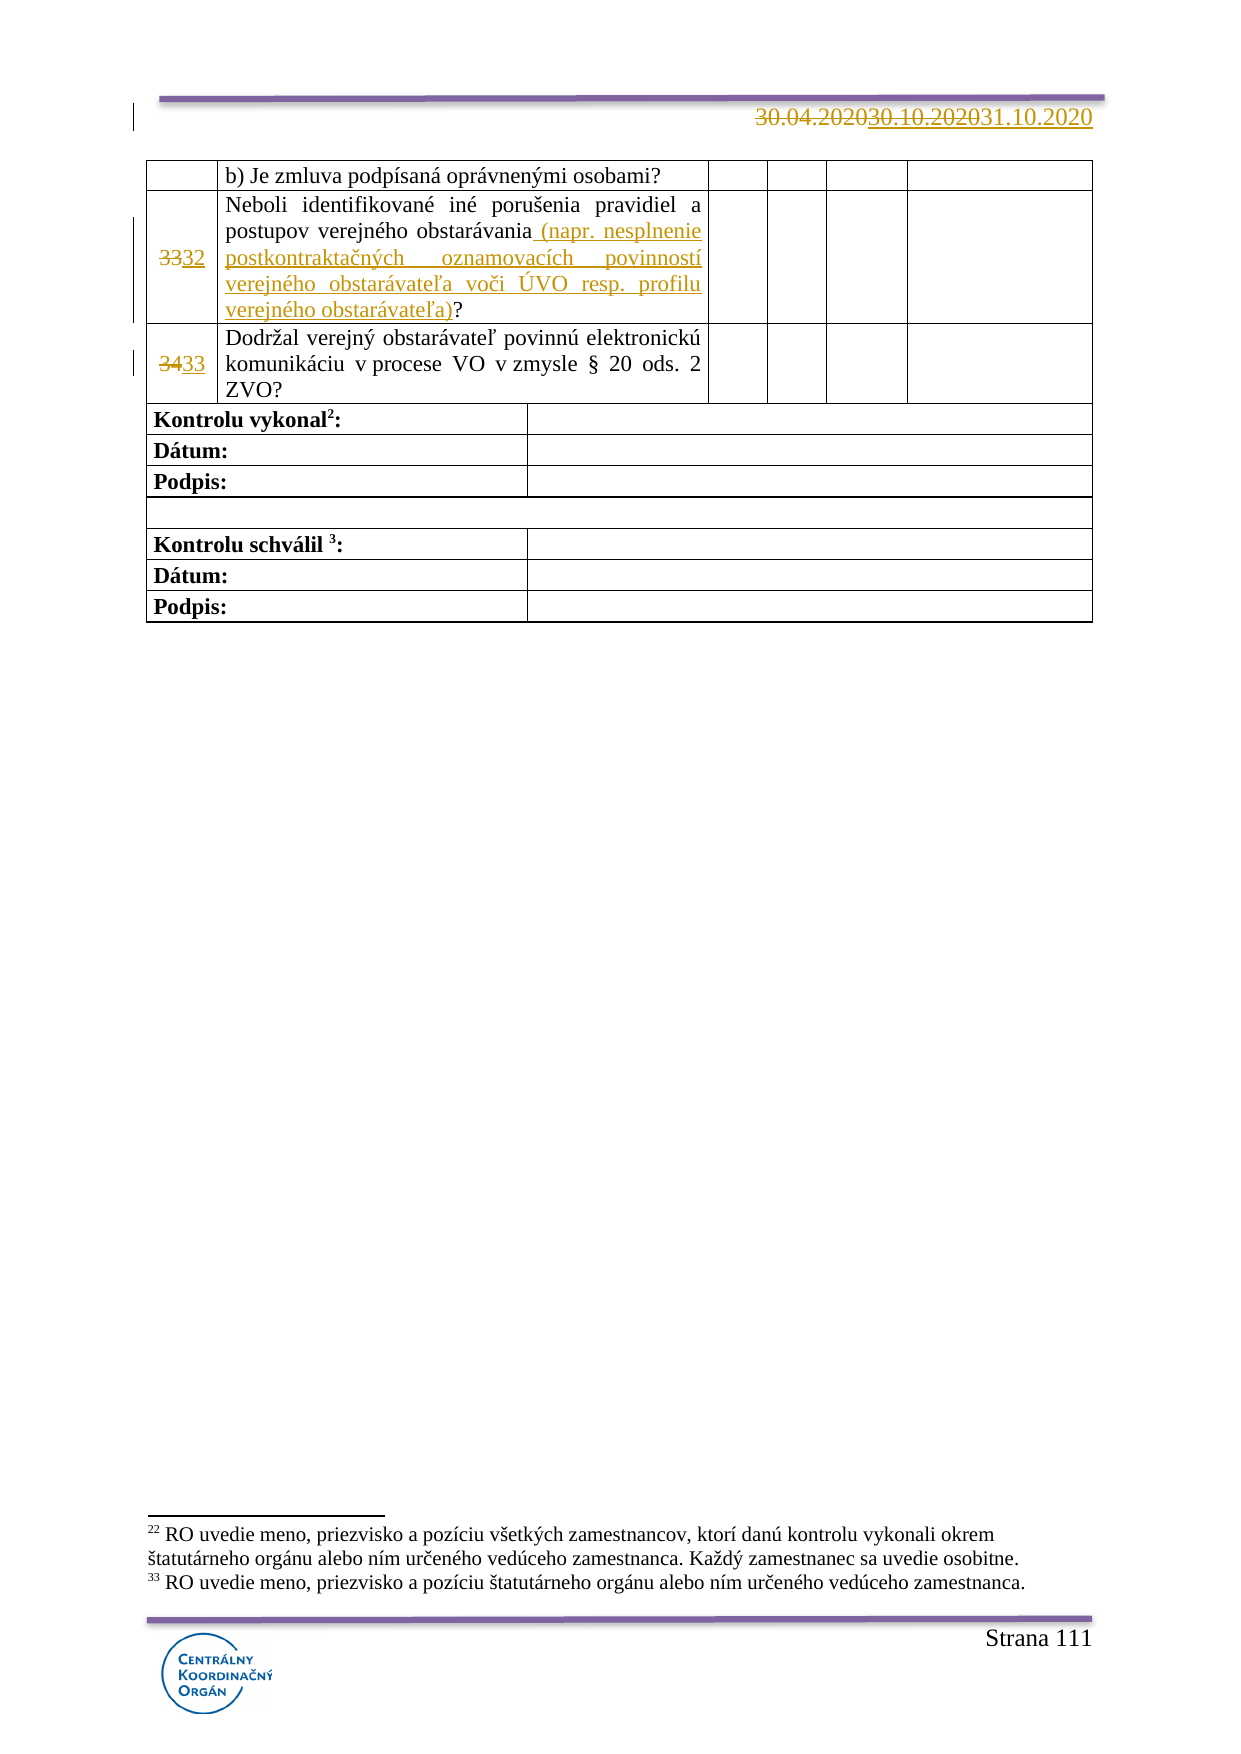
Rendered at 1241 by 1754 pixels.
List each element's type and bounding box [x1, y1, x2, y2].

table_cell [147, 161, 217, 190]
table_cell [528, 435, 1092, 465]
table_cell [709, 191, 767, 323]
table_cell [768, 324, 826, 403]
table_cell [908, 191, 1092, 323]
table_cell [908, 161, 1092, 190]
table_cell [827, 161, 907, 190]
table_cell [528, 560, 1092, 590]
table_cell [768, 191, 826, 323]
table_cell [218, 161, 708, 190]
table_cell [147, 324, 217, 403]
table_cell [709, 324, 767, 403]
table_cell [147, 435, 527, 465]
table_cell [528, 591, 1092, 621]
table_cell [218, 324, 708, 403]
picture [159, 1631, 272, 1713]
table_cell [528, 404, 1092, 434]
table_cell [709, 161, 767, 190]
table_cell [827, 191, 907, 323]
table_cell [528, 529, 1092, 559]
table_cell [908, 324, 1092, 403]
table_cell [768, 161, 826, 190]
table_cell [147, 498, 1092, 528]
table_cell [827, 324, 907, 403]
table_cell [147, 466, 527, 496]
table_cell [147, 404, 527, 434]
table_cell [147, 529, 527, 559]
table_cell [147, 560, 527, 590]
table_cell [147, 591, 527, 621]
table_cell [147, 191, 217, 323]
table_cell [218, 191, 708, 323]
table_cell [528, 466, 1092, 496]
